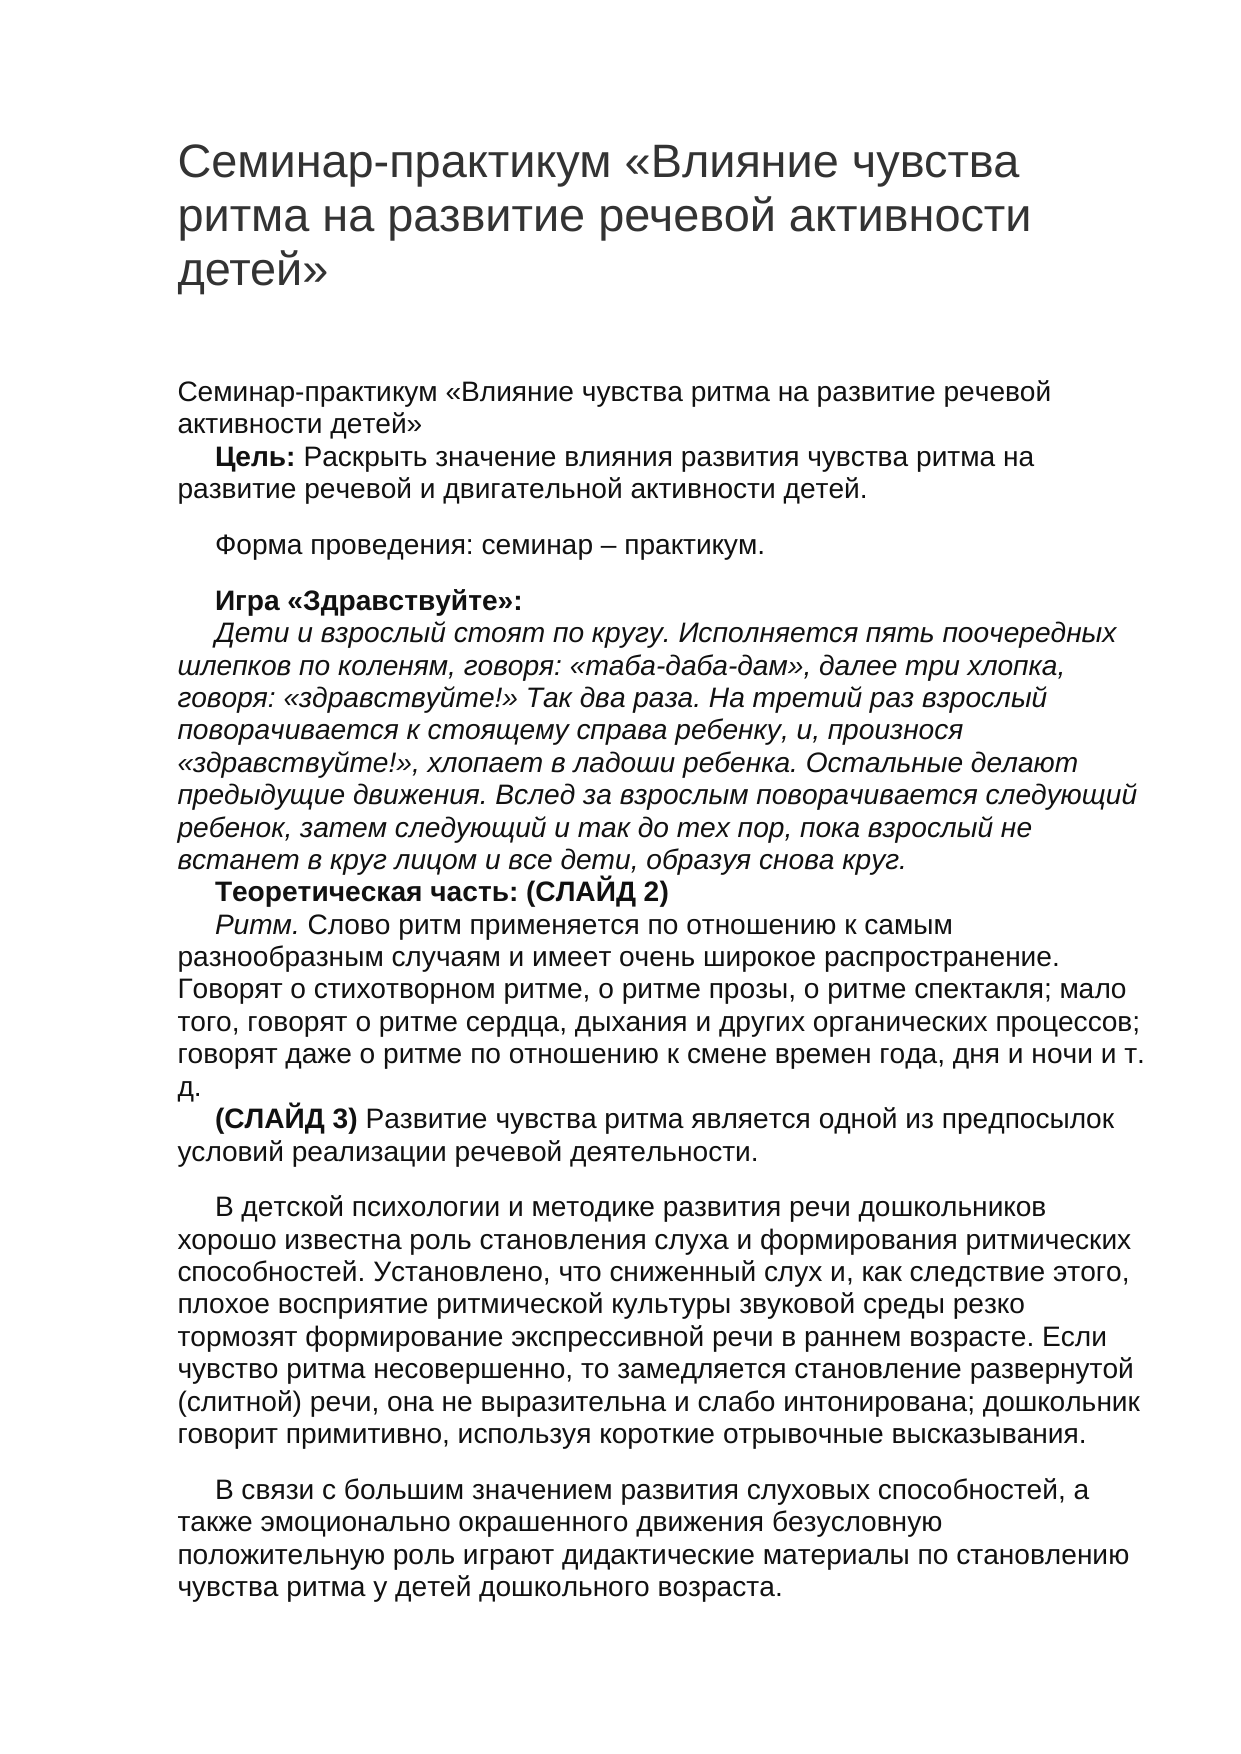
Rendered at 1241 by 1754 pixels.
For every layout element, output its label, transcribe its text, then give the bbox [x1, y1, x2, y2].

text Теоретическая часть: (СЛАЙД 2) [177, 875, 1152, 908]
text Семинар-практикум «Влияние чувства ритма на развитие речевой активности детей» [177, 342, 1152, 440]
text В связи с большим значением развития слуховых способностей, а также эмоционально окрашенного движения безусловную положительную роль играют дидактические материалы по становлению чувства ритма у детей дошкольного возраста. [177, 1473, 1152, 1602]
text Форма проведения: семинар – практикум. [177, 528, 1152, 560]
text В детской психологии и методике развития речи дошкольников хорошо известна роль становления слуха и формирования ритмических способностей. Установлено, что сниженный слух и, как следствие этого, плохое восприятие ритмической культуры звуковой среды резко тормозят формирование экспрессивной речи в раннем возрасте. Если чувство ритма несовершенно, то замедляется становление развернутой (слитной) речи, она не выразительна и слабо интонирована; дошкольник говорит примитивно, используя короткие отрывочные высказывания. [177, 1190, 1152, 1449]
text Игра «Здравствуйте»: [177, 584, 1152, 616]
text Ритм. Слово ритм применяется по отношению к самым разнообразным случаям и имеет очень широкое распространение. Говорят о стихотворном ритме, о ритме прозы, о ритме спектакля; мало того, говорят о ритме сердца, дыхания и других органических процессов; говорят даже о ритме по отношению к смене времен года, дня и ночи и т. д. [177, 908, 1152, 1102]
text Дети и взрослый стоят по кругу. Исполняется пять поочередных шлепков по коленям, говоря: «таба-даба-дам», далее три хлопка, говоря: «здравствуйте!» Так два раза. На третий раз взрослый поворачивается к стоящему справа ребенку, и, произнося «здравствуйте!», хлопает в ладоши ребенка. Остальные делают предыдущие движения. Вслед за взрослым поворачивается следующий ребенок, затем следующий и так до тех пор, пока взрослый не встанет в круг лицом и все дети, образуя снова круг. [177, 616, 1152, 875]
text Семинар-практикум «Влияние чувства ритма на развитие речевой активности детей» [177, 134, 1152, 296]
text (СЛАЙД 3) Развитие чувства ритма является одной из предпосылок условий реализации речевой деятельности. [177, 1102, 1152, 1167]
text Цель: Раскрыть значение влияния развития чувства ритма на развитие речевой и двигательной активности детей. [177, 440, 1152, 504]
